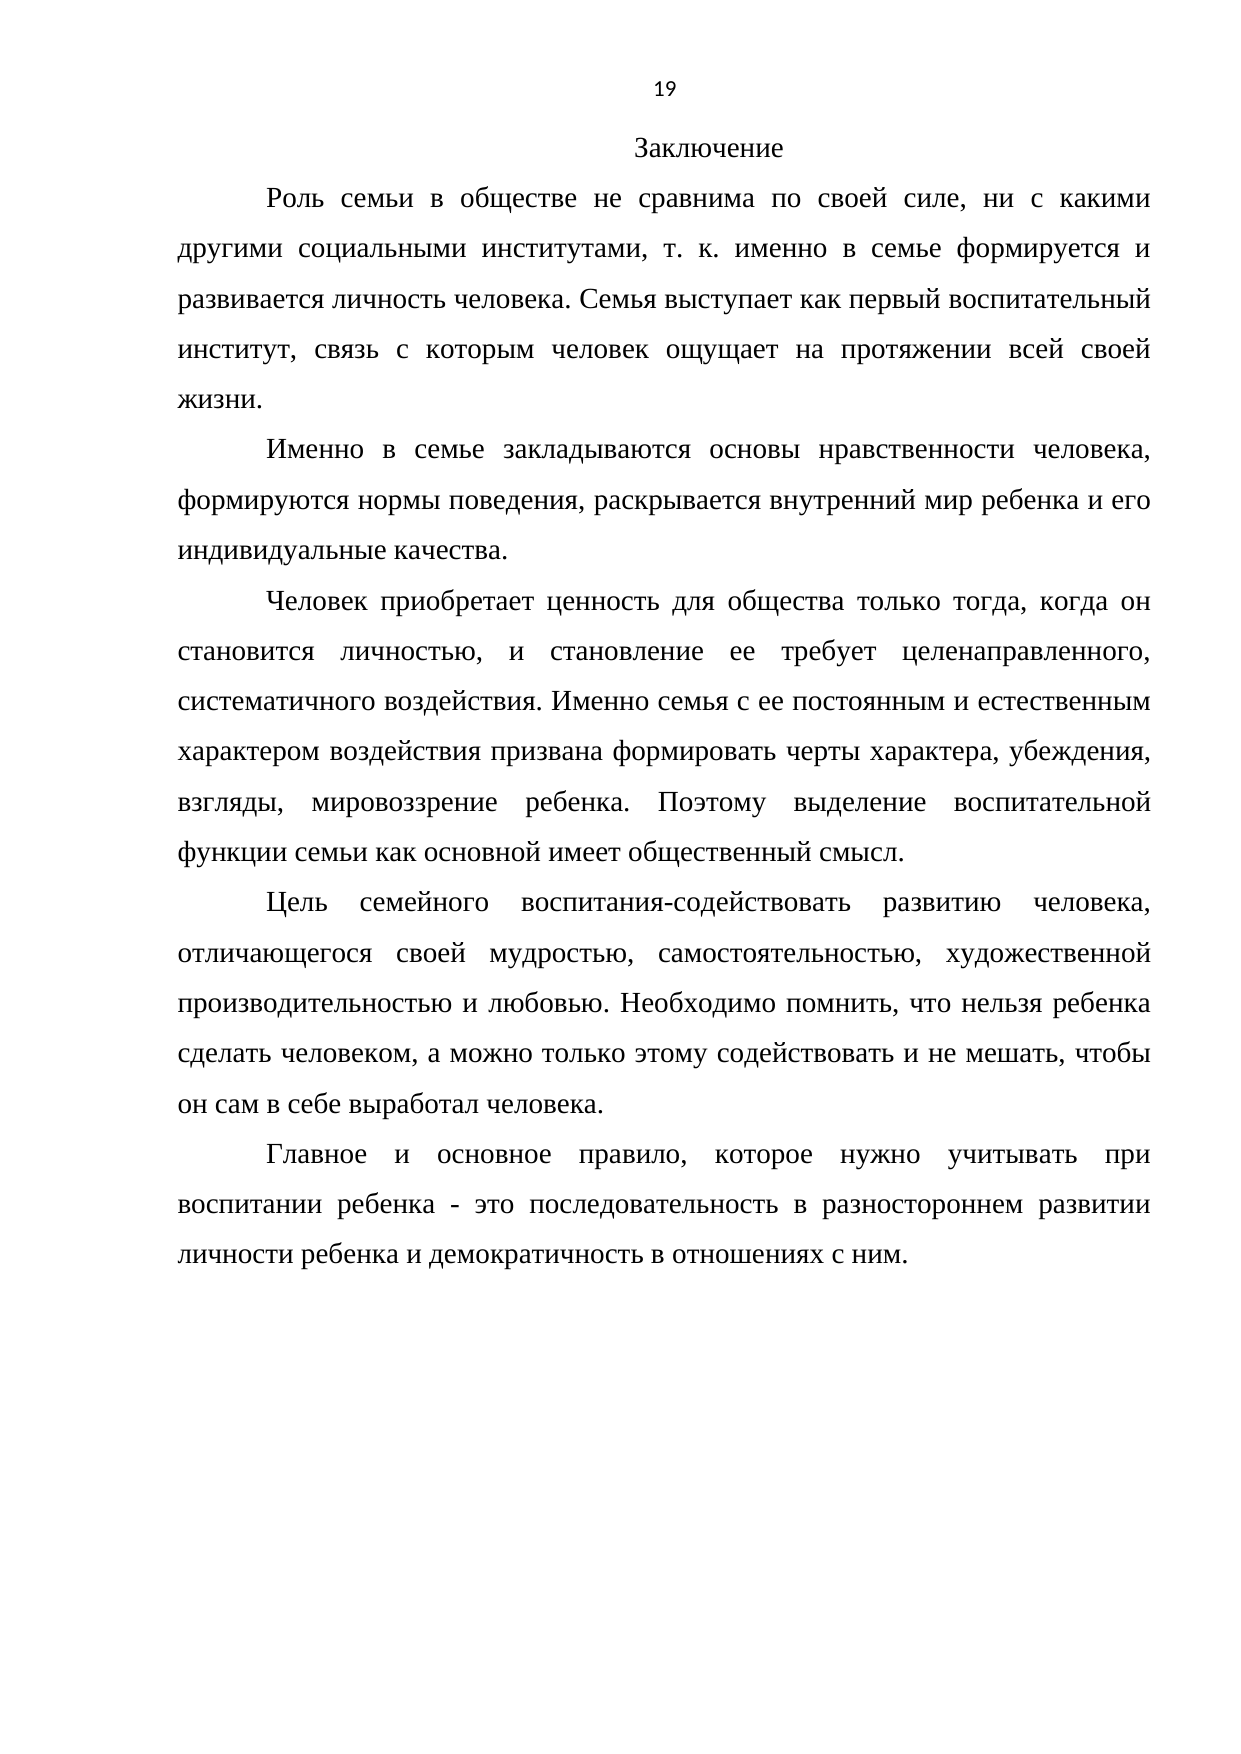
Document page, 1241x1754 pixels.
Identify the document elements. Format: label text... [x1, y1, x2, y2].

text Заключение [177, 130, 1152, 163]
text Главное и основное правило, которое нужно учитывать при воспитании ребенка - это последовательность в разностороннем развитии личности ребенка и демократичность в отношениях с ним. [177, 1136, 1152, 1270]
text Именно в семье закладываются основы нравственности человека, формируются нормы поведения, раскрывается внутренний мир ребенка и его индивидуальные качества. [177, 432, 1152, 566]
text Цель семейного воспитания-содействовать развитию человека, отличающегося своей мудростью, самостоятельностью, художественной производительностью и любовью. Необходимо помнить, что нельзя ребенка сделать человеком, а можно только этому содействовать и не мешать, чтобы он сам в себе выработал человека. [177, 884, 1152, 1119]
text Роль семьи в обществе не сравнима по своей силе, ни с какими другими социальными институтами, т. к. именно в семье формируется и развивается личность человека. Семья выступает как первый воспитательный институт, связь с которым человек ощущает на протяжении всей своей жизни. [177, 180, 1152, 415]
text Человек приобретает ценность для общества только тогда, когда он становится личностью, и становление ее требует целенаправленного, систематичного воздействия. Именно семья с ее постоянным и естественным характером воздействия призвана формировать черты характера, убеждения, взгляды, мировоззрение ребенка. Поэтому выделение воспитательной функции семьи как основной имеет общественный смысл. [177, 583, 1152, 868]
